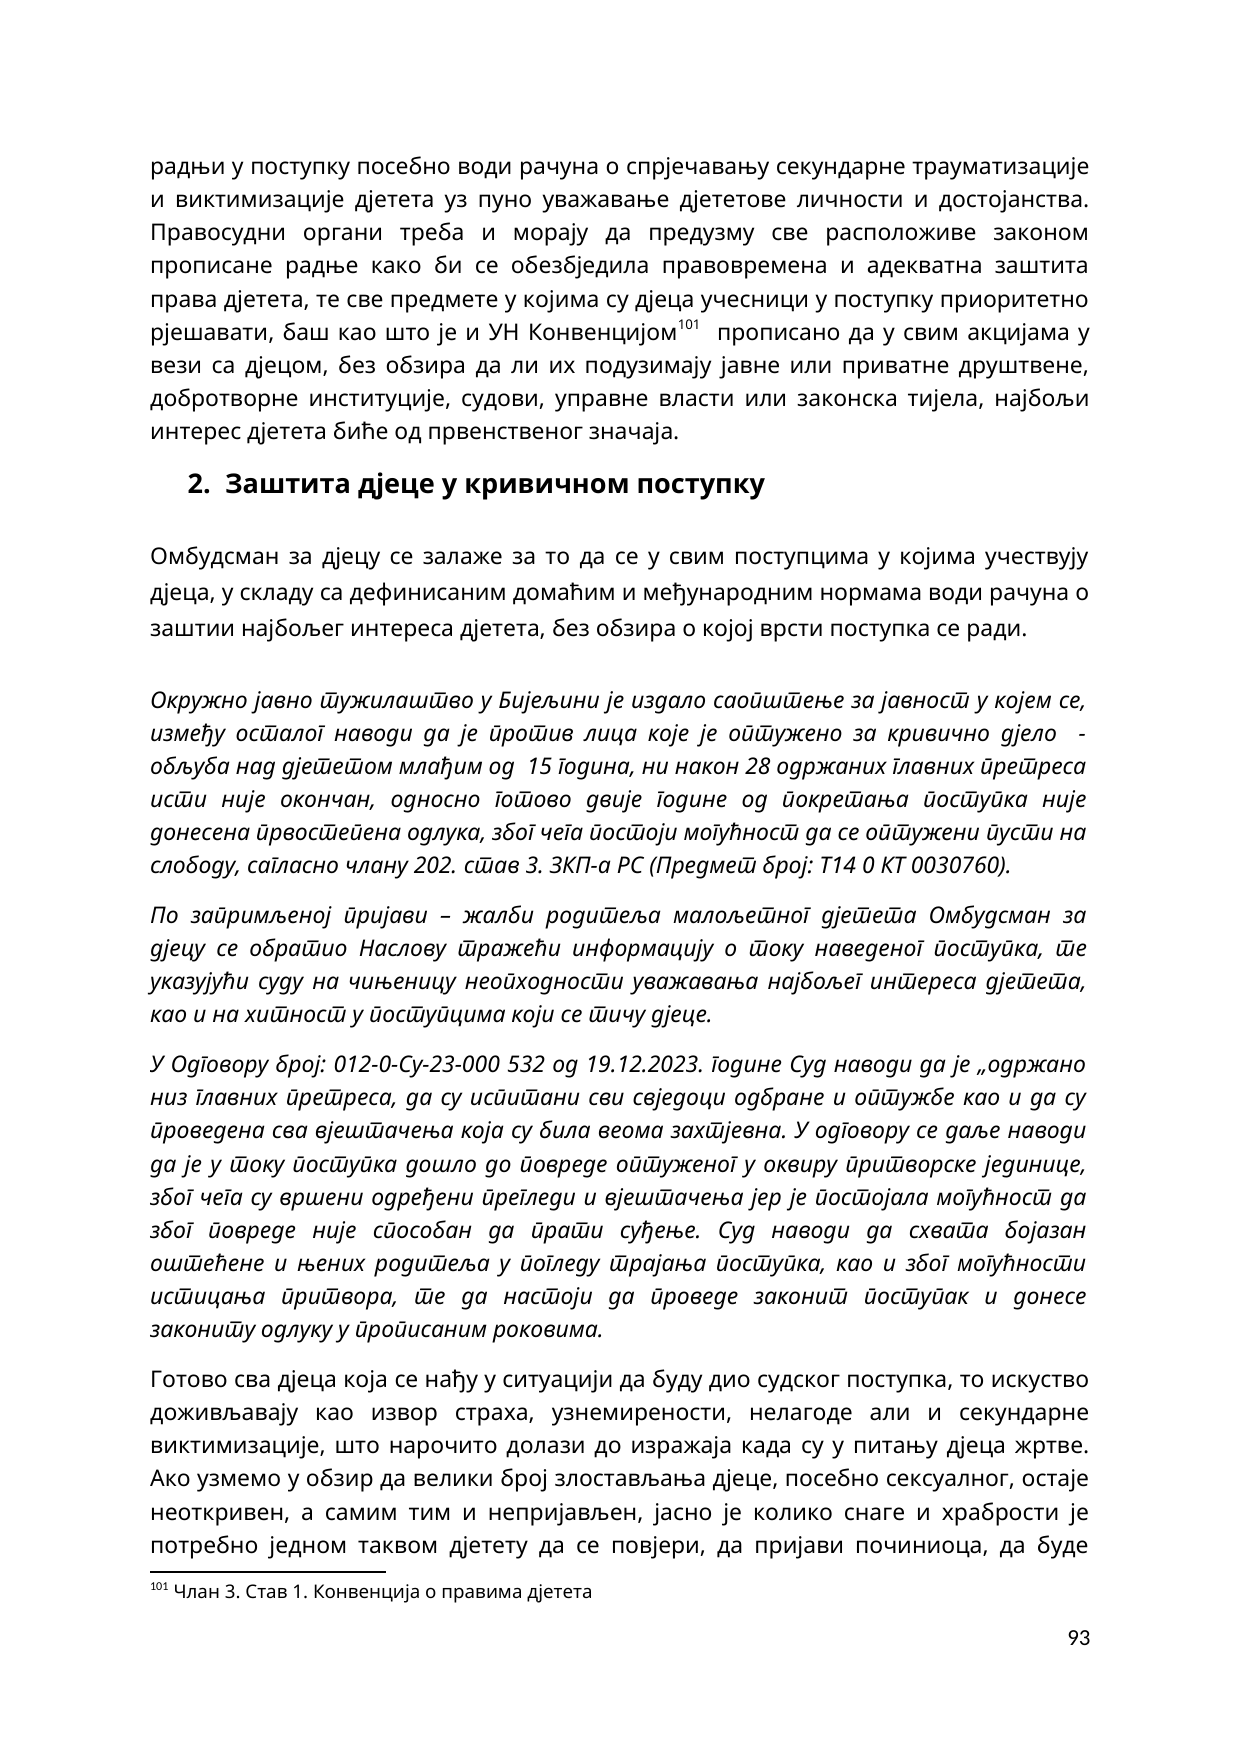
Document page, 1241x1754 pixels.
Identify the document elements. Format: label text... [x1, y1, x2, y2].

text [150, 1363, 1090, 1560]
text Омбудсман за дјецу се залаже за то да се у свим поступцима у којима учествују дјеца, у складу са дефинисаним домаћим и међународним нормама води рачуна о заштии најбољег интереса дјетета, без обзира о којој врсти поступка се ради. [150, 540, 1090, 643]
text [150, 150, 1090, 446]
subtitle Заштита дјеце у кривичном поступку [187, 465, 1090, 502]
text По запримљеној пријави – жалби родитеља малољетног дјетета Омбудсман за дјецу се обратио Наслову тражећи информацију о току наведеног поступка, те указујући суду на чињеницу неопходности уважавања најбољег интереса дјетета, као и на хитност у поступцима који се тичу дјеце. [150, 899, 1090, 1029]
text У Одговору број: 012-0-Су-23-000 532 од 19.12.2023. године Суд наводи да је „одржано низ главних претреса, да су испитани сви свједоци одбране и оптужбе као и да су проведена сва вјештачења која су била веома захтјевна. У одговору се даље наводи да је у току поступка дошло до повреде оптуженог у оквиру притворске јединице, због чега су вршени одређени прегледи и вјештачења јер је постојала могућност да због повреде није способан да прати суђење. Суд наводи да схвата бојазан оштећене и њених родитеља у погледу трајања поступка, као и због могућности истицања притвора, те да настоји да проведе законит поступак и донесе закониту одлуку у прописаним роковима. [150, 1048, 1090, 1344]
text Окружно јавно тужилаштво у Бијељини је издало саопштење за јавност у којем се, између осталог наводи да је против лица које је оптужено за кривично дјело - обљуба над дјететом млађим од 15 година, ни након 28 одржаних главних претреса исти није окончан, односно готово двије године од покретања поступка није донесена првостепена одлука, због чега постоји могућност да се оптужени пусти на слободу, сагласно члану 202. став 3. ЗКП-а РС (Предмет број: Т14 0 КТ 0030760). [150, 683, 1090, 880]
